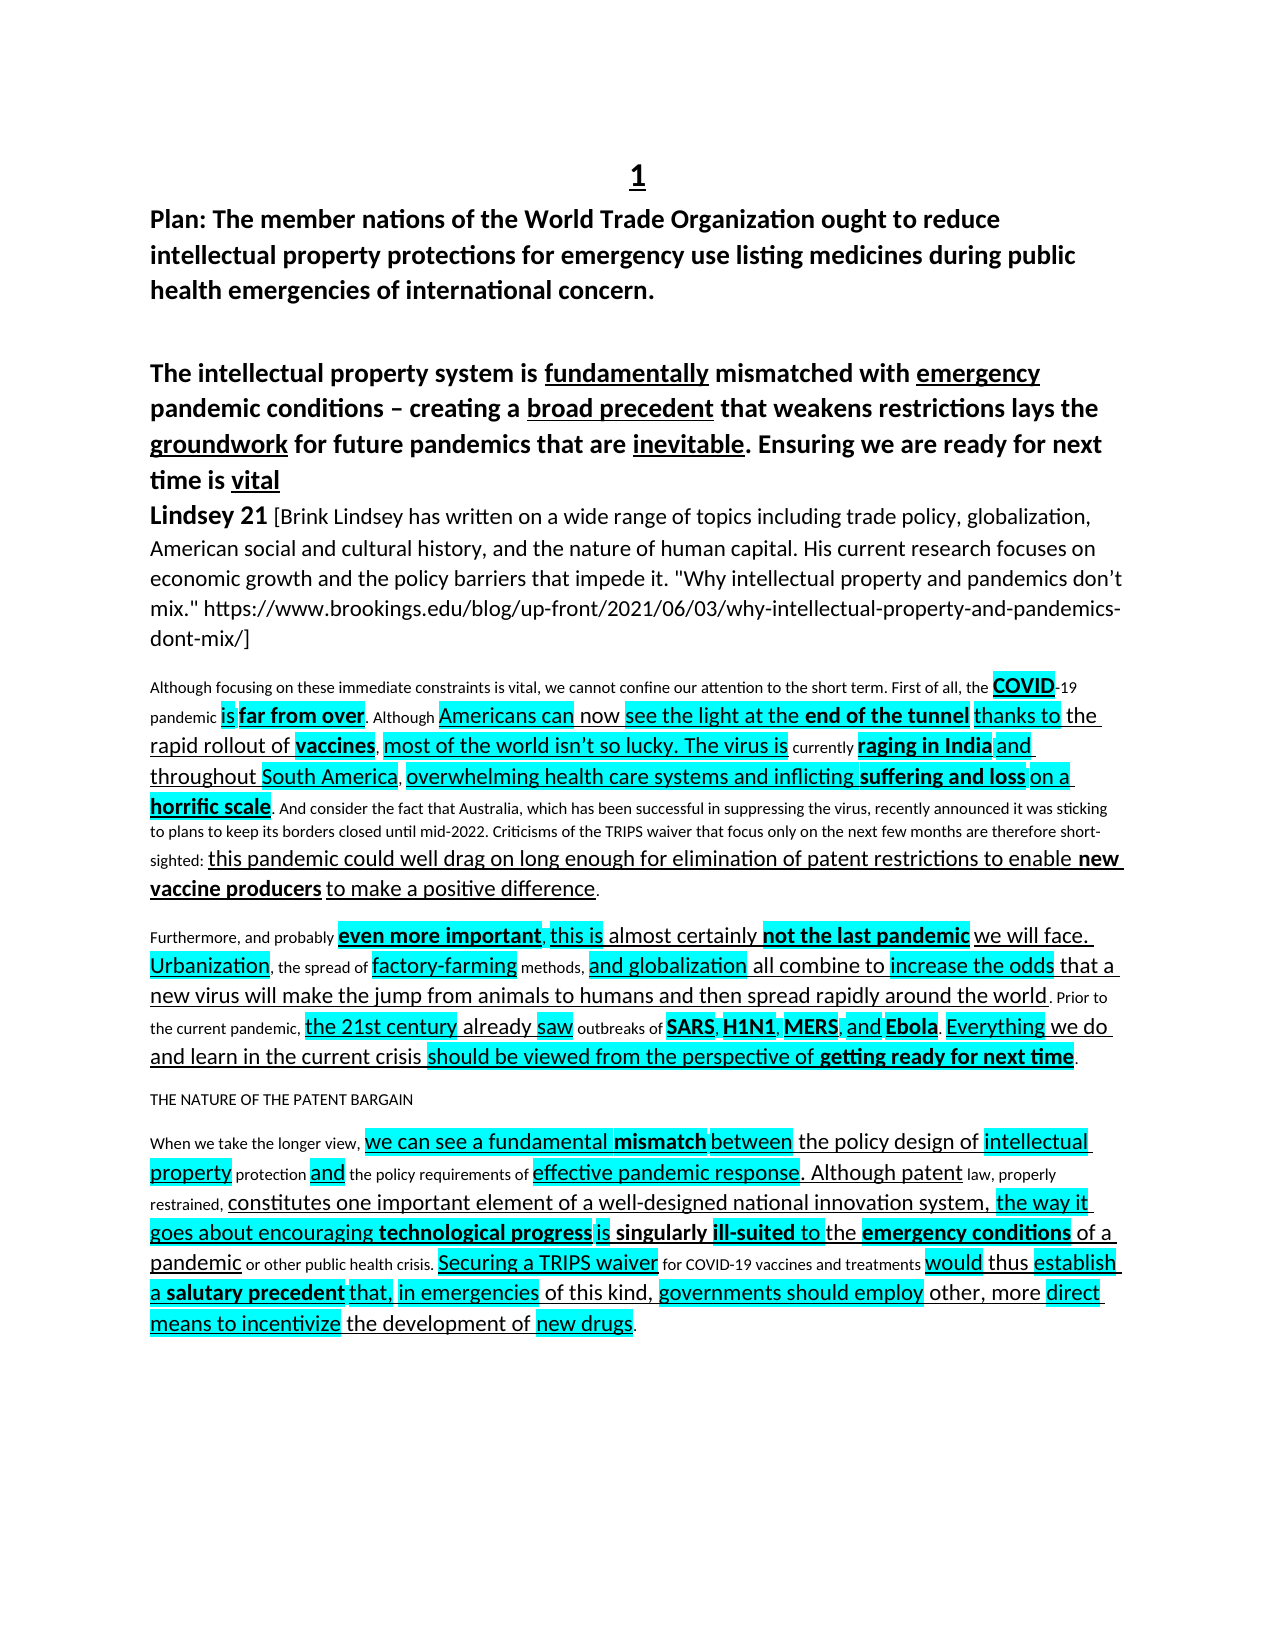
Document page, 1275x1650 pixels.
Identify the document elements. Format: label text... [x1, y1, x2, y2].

subtitle The intellectual property system is fundamentally mismatched with emergency pandemic conditions – creating a broad precedent that weakens restrictions lays the groundwork for future pandemics that are inevitable. Ensuring we are ready for next time is vital [150, 356, 1125, 496]
text THE NATURE OF THE PATENT BARGAIN [150, 1089, 1125, 1109]
text Furthermore, and probably even more important, this is almost certainly not the last pandemic we will face. Urbanization, the spread of factory-farming methods, and globalization all combine to increase the odds that a new virus will make the jump from animals to humans and then spread rapidly around the world. Prior to the current pandemic, the 21st century already saw outbreaks of SARS, H1N1, MERS, and Ebola. Everything we do and learn in the current crisis should be viewed from the perspective of getting ready for next time. [150, 921, 1125, 1070]
text When we take the longer view, we can see a fundamental mismatch between the policy design of intellectual property protection and the policy requirements of effective pandemic response. Although patent law, properly restrained, constitutes one important element of a well-designed national innovation system, the way it goes about encouraging technological progress is singularly ill-suited to the emergency conditions of a pandemic or other public health crisis. Securing a TRIPS waiver for COVID-19 vaccines and treatments would thus establish a salutary precedent that, in emergencies of this kind, governments should employ other, more direct means to incentivize the development of new drugs. [150, 1127, 1125, 1337]
subtitle Plan: The member nations of the World Trade Organization ought to reduce intellectual property protections for emergency use listing medicines during public health emergencies of international concern. [150, 202, 1125, 307]
text Although focusing on these immediate constraints is vital, we cannot confine our attention to the short term. First of all, the COVID-19 pandemic is far from over. Although Americans can now see the light at the end of the tunnel thanks to the rapid rollout of vaccines, most of the world isn’t so lucky. The virus is currently raging in India and throughout South America, overwhelming health care systems and inflicting suffering and loss on a horrific scale. And consider the fact that Australia, which has been successful in suppressing the virus, recently announced it was sticking to plans to keep its borders closed until mid-2022. Criticisms of the TRIPS waiver that focus only on the next few months are therefore short-sighted: this pandemic could well drag on long enough for elimination of patent restrictions to enable new vaccine producers to make a positive difference. [150, 671, 1125, 902]
text Lindsey 21 [Brink Lindsey has written on a wide range of topics including trade policy, globalization, American social and cultural history, and the nature of human capital. His current research focuses on economic growth and the policy barriers that impede it. "Why intellectual property and pandemics don’t mix." https://www.brookings.edu/blog/up-front/2021/06/03/why-intellectual-property-and-pandemics-dont-mix/] [150, 498, 1125, 652]
subtitle 1 [150, 154, 1125, 195]
